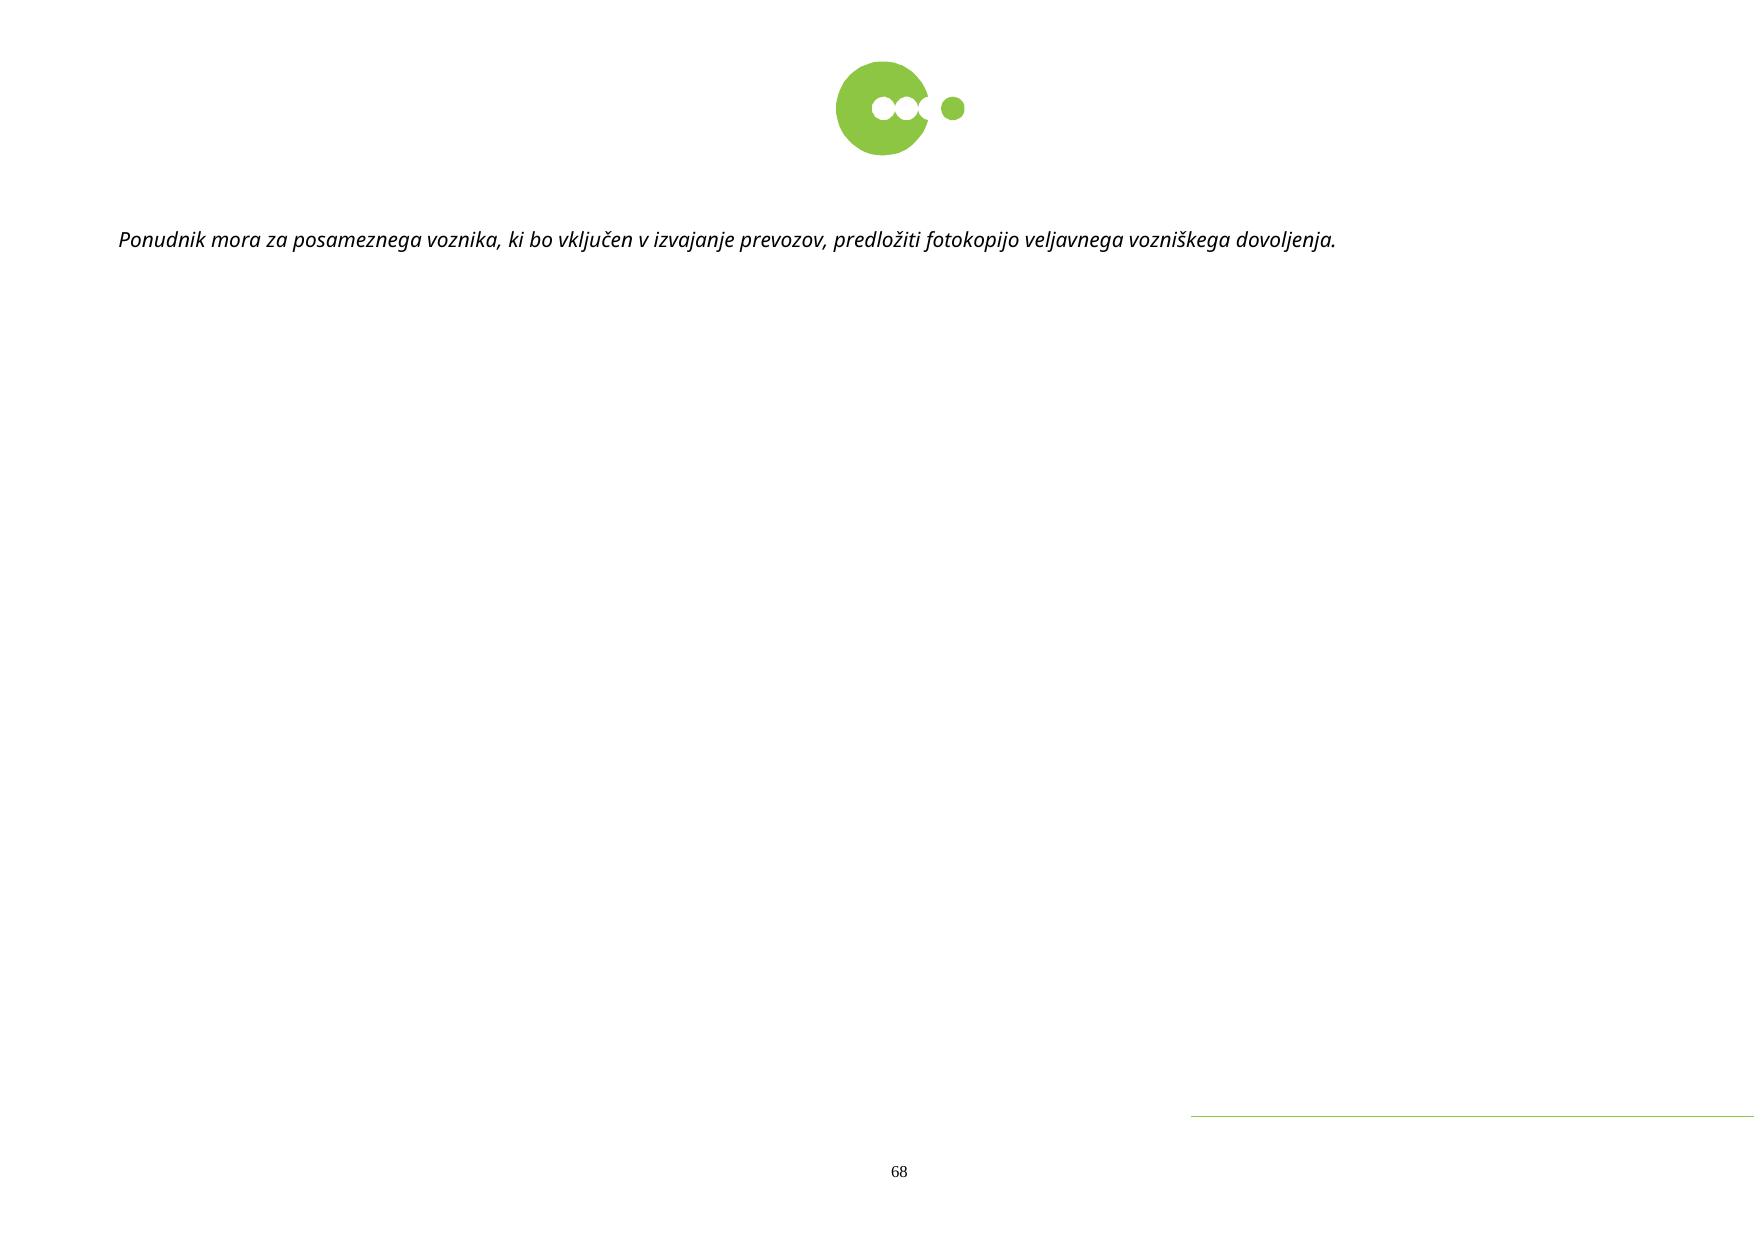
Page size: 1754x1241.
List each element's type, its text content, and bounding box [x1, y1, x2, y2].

text Ponudnik mora za posameznega voznika, ki bo vključen v izvajanje prevozov, predložiti fotokopijo veljavnega vozniškega dovoljenja. [118, 225, 1680, 253]
